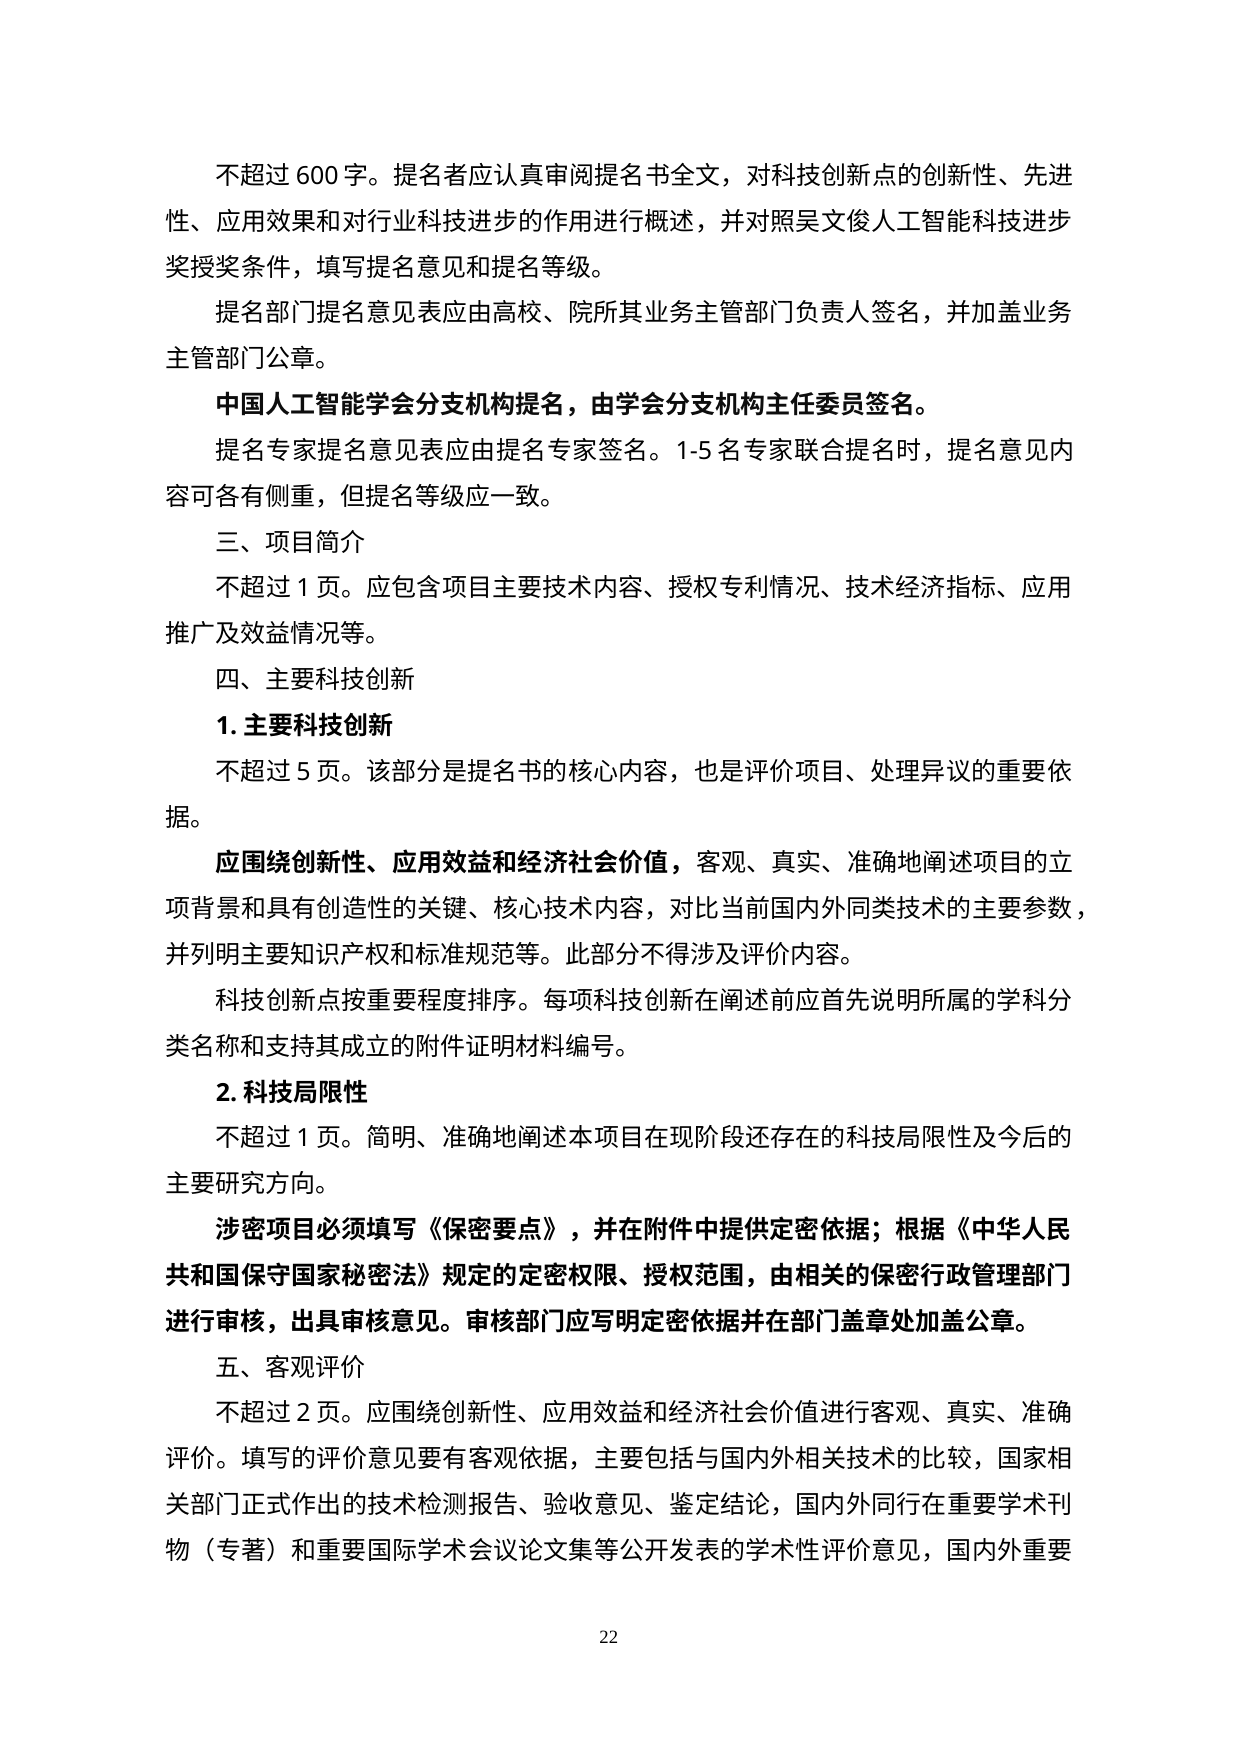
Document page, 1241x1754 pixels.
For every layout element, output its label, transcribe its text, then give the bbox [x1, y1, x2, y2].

text 不超过1页。简明、准确地阐述本项目在现阶段还存在的科技局限性及今后的主要研究方向。 [165, 1110, 1075, 1202]
text 不超过5页。该部分是提名书的核心内容，也是评价项目、处理异议的重要依据。 [165, 743, 1075, 835]
text 五、客观评价 [165, 1339, 1075, 1385]
text 不超过600字。提名者应认真审阅提名书全文，对科技创新点的创新性、先进性、应用效果和对行业科技进步的作用进行概述，并对照吴文俊人工智能科技进步奖授奖条件，填写提名意见和提名等级。 [165, 148, 1075, 285]
text 科技创新点按重要程度排序。每项科技创新在阐述前应首先说明所属的学科分类名称和支持其成立的附件证明材料编号。 [165, 973, 1075, 1064]
text 四、主要科技创新 [165, 652, 1075, 698]
text 涉密项目必须填写《保密要点》，并在附件中提供定密依据；根据《中华人民共和国保守国家秘密法》规定的定密权限、授权范围，由相关的保密行政管理部门进行审核，出具审核意见。审核部门应写明定密依据并在部门盖章处加盖公章。 [165, 1202, 1075, 1339]
text 应围绕创新性、应用效益和经济社会价值，客观、真实、准确地阐述项目的立项背景和具有创造性的关键、核心技术内容，对比当前国内外同类技术的主要参数，并列明主要知识产权和标准规范等。此部分不得涉及评价内容。 [165, 835, 1075, 973]
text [165, 1385, 1075, 1568]
text 中国人工智能学会分支机构提名，由学会分支机构主任委员签名。 [165, 377, 1075, 423]
text 不超过1页。应包含项目主要技术内容、授权专利情况、技术经济指标、应用推广及效益情况等。 [165, 560, 1075, 652]
text 2. 科技局限性 [165, 1064, 1075, 1110]
text 提名专家提名意见表应由提名专家签名。1-5名专家联合提名时，提名意见内容可各有侧重，但提名等级应一致。 [165, 423, 1075, 514]
text 1. 主要科技创新 [165, 698, 1075, 743]
text 三、项目简介 [165, 514, 1075, 560]
text 提名部门提名意见表应由高校、院所其业务主管部门负责人签名，并加盖业务主管部门公章。 [165, 285, 1075, 377]
